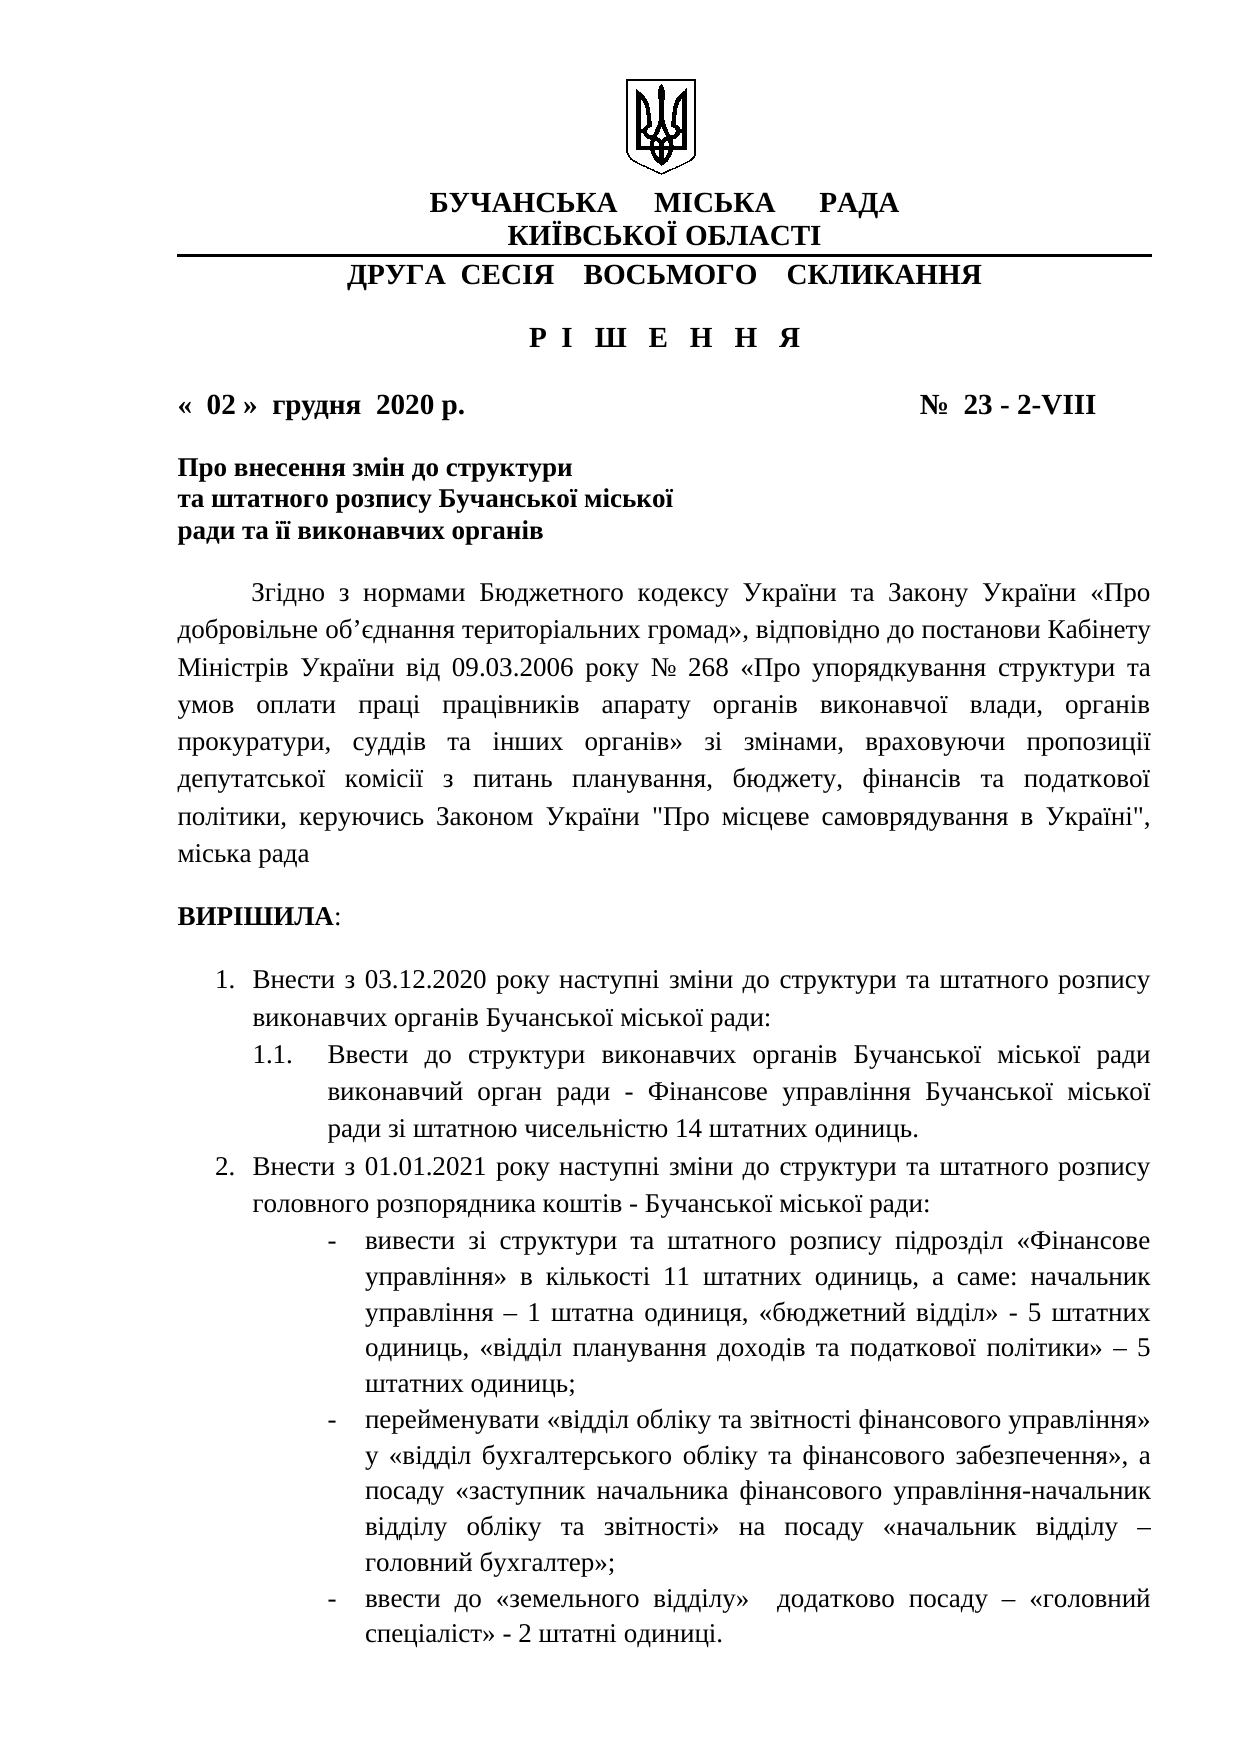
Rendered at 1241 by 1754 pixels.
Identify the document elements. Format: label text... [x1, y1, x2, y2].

text Р І Ш Е Н Н Я [177, 320, 1152, 353]
subtitle ПРОЄКТ [177, 74, 1152, 185]
list ввести до «земельного відділу» додатково посаду – «головний спеціаліст» - 2 штатні одиниці. [327, 1582, 1152, 1648]
text ради та її виконавчих органів [177, 514, 1152, 545]
list вивести зі структури та штатного розпису підрозділ «Фінансове управління» в кількості 11 штатних одиниць, а саме: начальник управління – 1 штатна одиниця, «бюджетний відділ» - 5 штатних одиниць, «відділ планування доходів та податкової політики» – 5 штатних одиниць; [327, 1224, 1152, 1398]
text Згідно з нормами Бюджетного кодексу України та Закону України «Про добровільне об’єднання територіальних громад», відповідно до постанови Кабінету Міністрів України від 09.03.2006 року № 268 «Про упорядкування структури та умов оплати праці працівників апарату органів виконавчої влади, органів прокуратури, суддів та інших органів» зі змінами, враховуючи пропозиції депутатської комісії з питань планування, бюджету, фінансів та податкової політики, керуючись Законом України "Про місцеве самоврядування в Україні", міська рада [177, 576, 1152, 868]
text КИЇВСЬКОЇ ОБЛАСТІ [177, 218, 1152, 254]
text ДРУГА СЕСІЯ ВОСЬМОГО СКЛИКАННЯ [177, 257, 1152, 291]
text Про внесення змін до структури [177, 451, 1152, 483]
list перейменувати «відділ обліку та звітності фінансового управління» у «відділ бухгалтерського обліку та фінансового забезпечення», а посаду «заступник начальника фінансового управління-начальник відділу обліку та звітності» на посаду «начальник відділу – головний бухгалтер»; [327, 1403, 1152, 1577]
text та штатного розпису Бучанської міської [177, 483, 1152, 514]
text « 02 » грудня 2020 р. № 23 - 2-VІІІ [177, 387, 1152, 420]
list Ввести до структури виконавчих органів Бучанської міської ради виконавчий орган ради - Фінансове управління Бучанської міської ради зі штатною чисельністю 14 штатних одиниць. [252, 1038, 1152, 1144]
text БУЧАНСЬКА МІСЬКА РАДА [177, 185, 1152, 218]
text ВИРІШИЛА: [177, 900, 1152, 931]
list Внести з 03.12.2020 року наступні зміни до структури та штатного розпису виконавчих органів Бучанської міської ради: [215, 963, 1152, 1032]
list Внести з 01.01.2021 року наступні зміни до структури та штатного розпису головного розпорядника коштів - Бучанської міської ради: [215, 1150, 1152, 1218]
